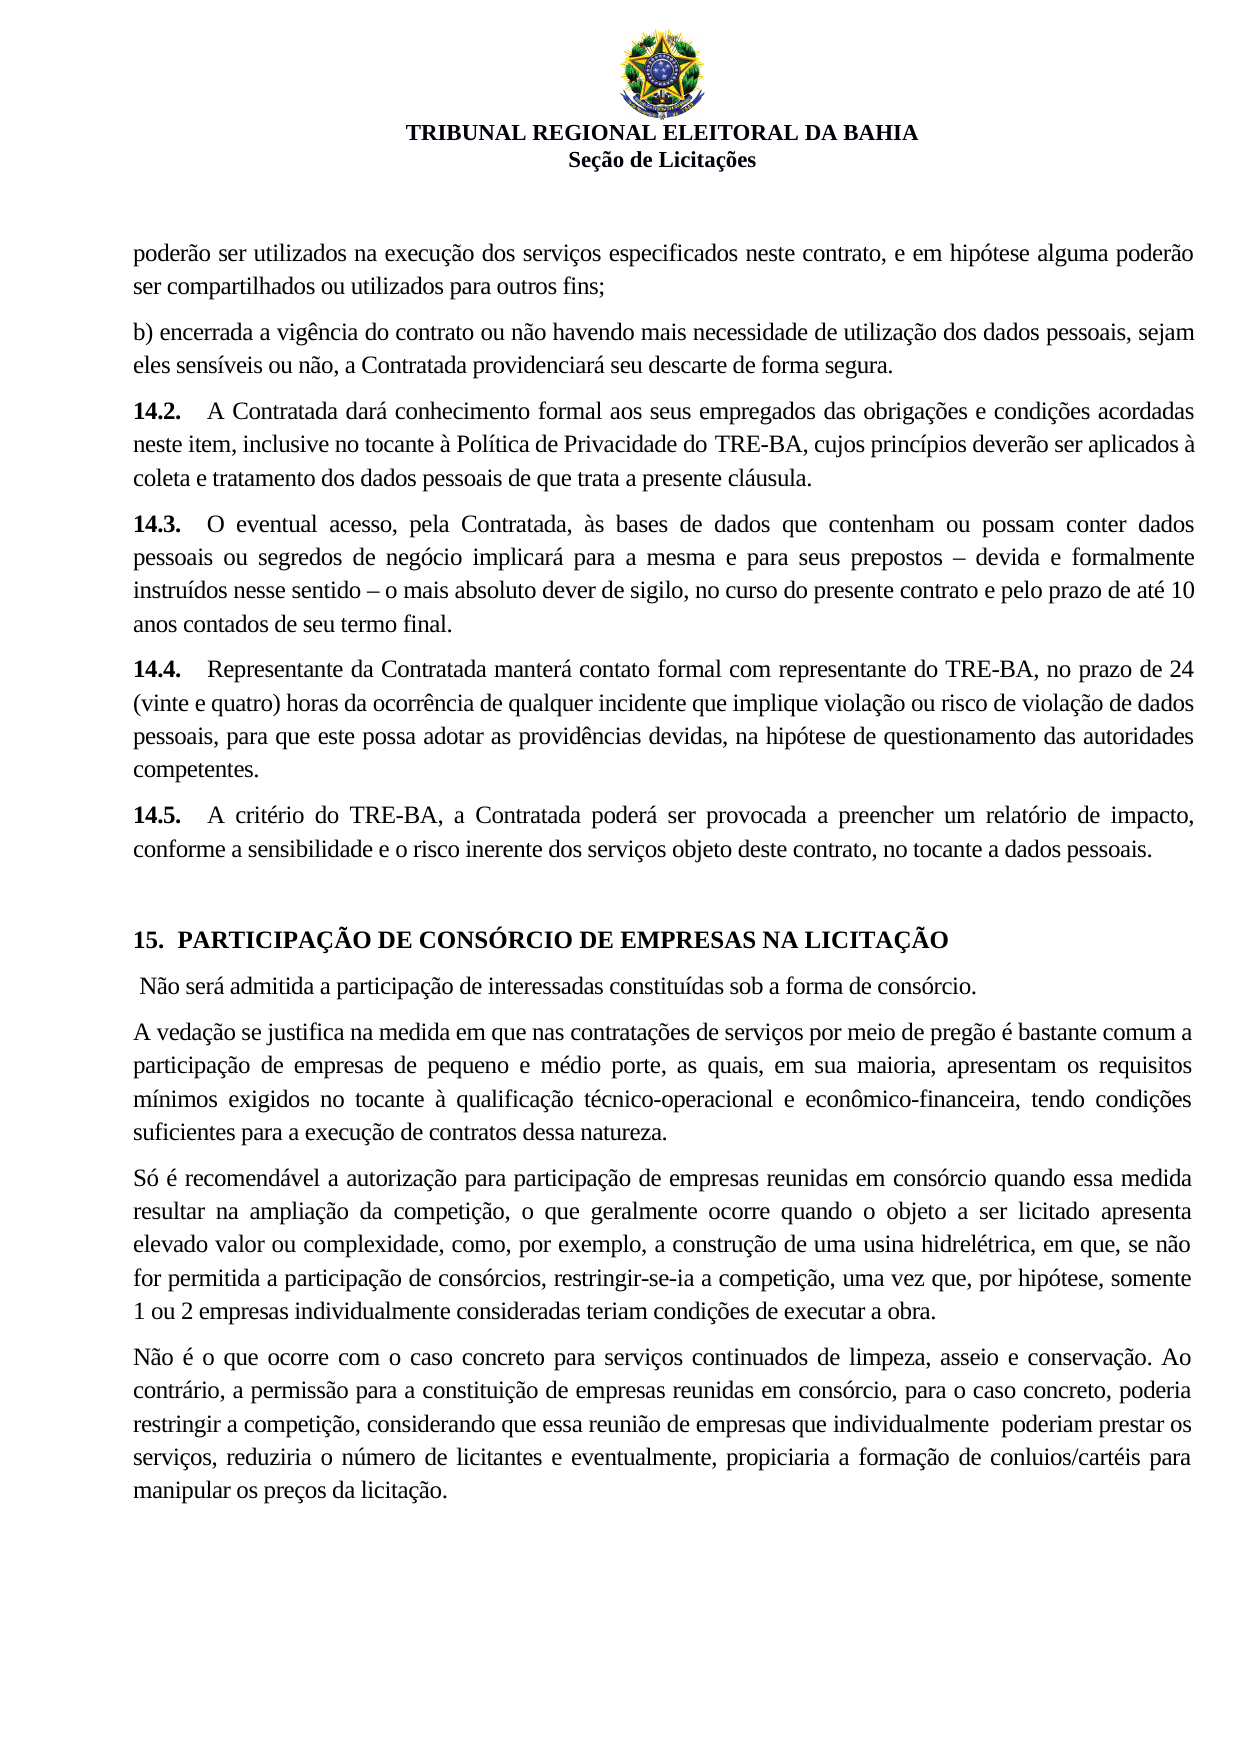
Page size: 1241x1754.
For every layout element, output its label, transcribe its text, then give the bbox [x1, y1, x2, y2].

list PARTICIPAÇÃO DE CONSÓRCIO DE EMPRESAS NA LICITAÇÃO [133, 922, 1193, 955]
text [133, 234, 1196, 301]
table_cell 14.5. A critério do TRE-BA, a Contratada poderá ser provocada a preencher um relatório de impacto, conforme a sensibilidade e o risco inerente dos serviços objeto deste contrato, no tocante a dados pessoais. [121, 797, 1207, 922]
text 14.2. A Contratada dará conhecimento formal aos seus empregados das obrigações e condições acordadas neste item, inclusive no tocante à Política de Privacidade do TRE-BA, cujos princípios deverão ser aplicados à coleta e tratamento dos dados pessoais de que trata a presente cláusula. [133, 393, 1196, 493]
text 14.3. O eventual acesso, pela Contratada, às bases de dados que contenham ou possam conter dados pessoais ou segredos de negócio implicará para a mesma e para seus prepostos – devida e formalmente instruídos nesse sentido – o mais absoluto dever de sigilo, no curso do presente contrato e pelo prazo de até 10 anos contados de seu termo final. [133, 505, 1196, 639]
text Só é recomendável a autorização para participação de empresas reunidas em consórcio quando essa medida resultar na ampliação da competição, o que geralmente ocorre quando o objeto a ser licitado apresenta elevado valor ou complexidade, como, por exemplo, a construção de uma usina hidrelétrica, em que, se não for permitida a participação de consórcios, restringir-se-ia a competição, uma vez que, por hipótese, somente 1 ou 2 empresas individualmente consideradas teriam condições de executar a obra. [133, 1159, 1193, 1326]
table_header 14.4. Representante da Contratada manterá contato formal com representante do TRE-BA, no prazo de 24 (vinte e quatro) horas da ocorrência de qualquer incidente que implique violação ou risco de violação de dados pessoais, para que este possa adotar as providências devidas, na hipótese de questionamento das autoridades competentes. [121, 651, 1207, 797]
text A vedação se justifica na medida em que nas contratações de serviços por meio de pregão é bastante comum a participação de empresas de pequeno e médio porte, as quais, em sua maioria, apresentam os requisitos mínimos exigidos no tocante à qualificação técnico-operacional e econômico-financeira, tendo condições suficientes para a execução de contratos dessa natureza. [133, 1014, 1193, 1147]
text Não é o que ocorre com o caso concreto para serviços continuados de limpeza, asseio e conservação. Ao contrário, a permissão para a constituição de empresas reunidas em consórcio, para o caso concreto, poderia restringir a competição, considerando que essa reunião de empresas que individualmente poderiam prestar os serviços, reduziria o número de licitantes e eventualmente, propiciaria a formação de conluios/cartéis para manipular os preços da licitação. [133, 1339, 1193, 1505]
text Não será admitida a participação de interessadas constituídas sob a forma de consórcio. [133, 968, 1193, 1001]
text b) encerrada a vigência do contrato ou não havendo mais necessidade de utilização dos dados pessoais, sejam eles sensíveis ou não, a Contratada providenciará seu descarte de forma segura. [133, 314, 1196, 380]
